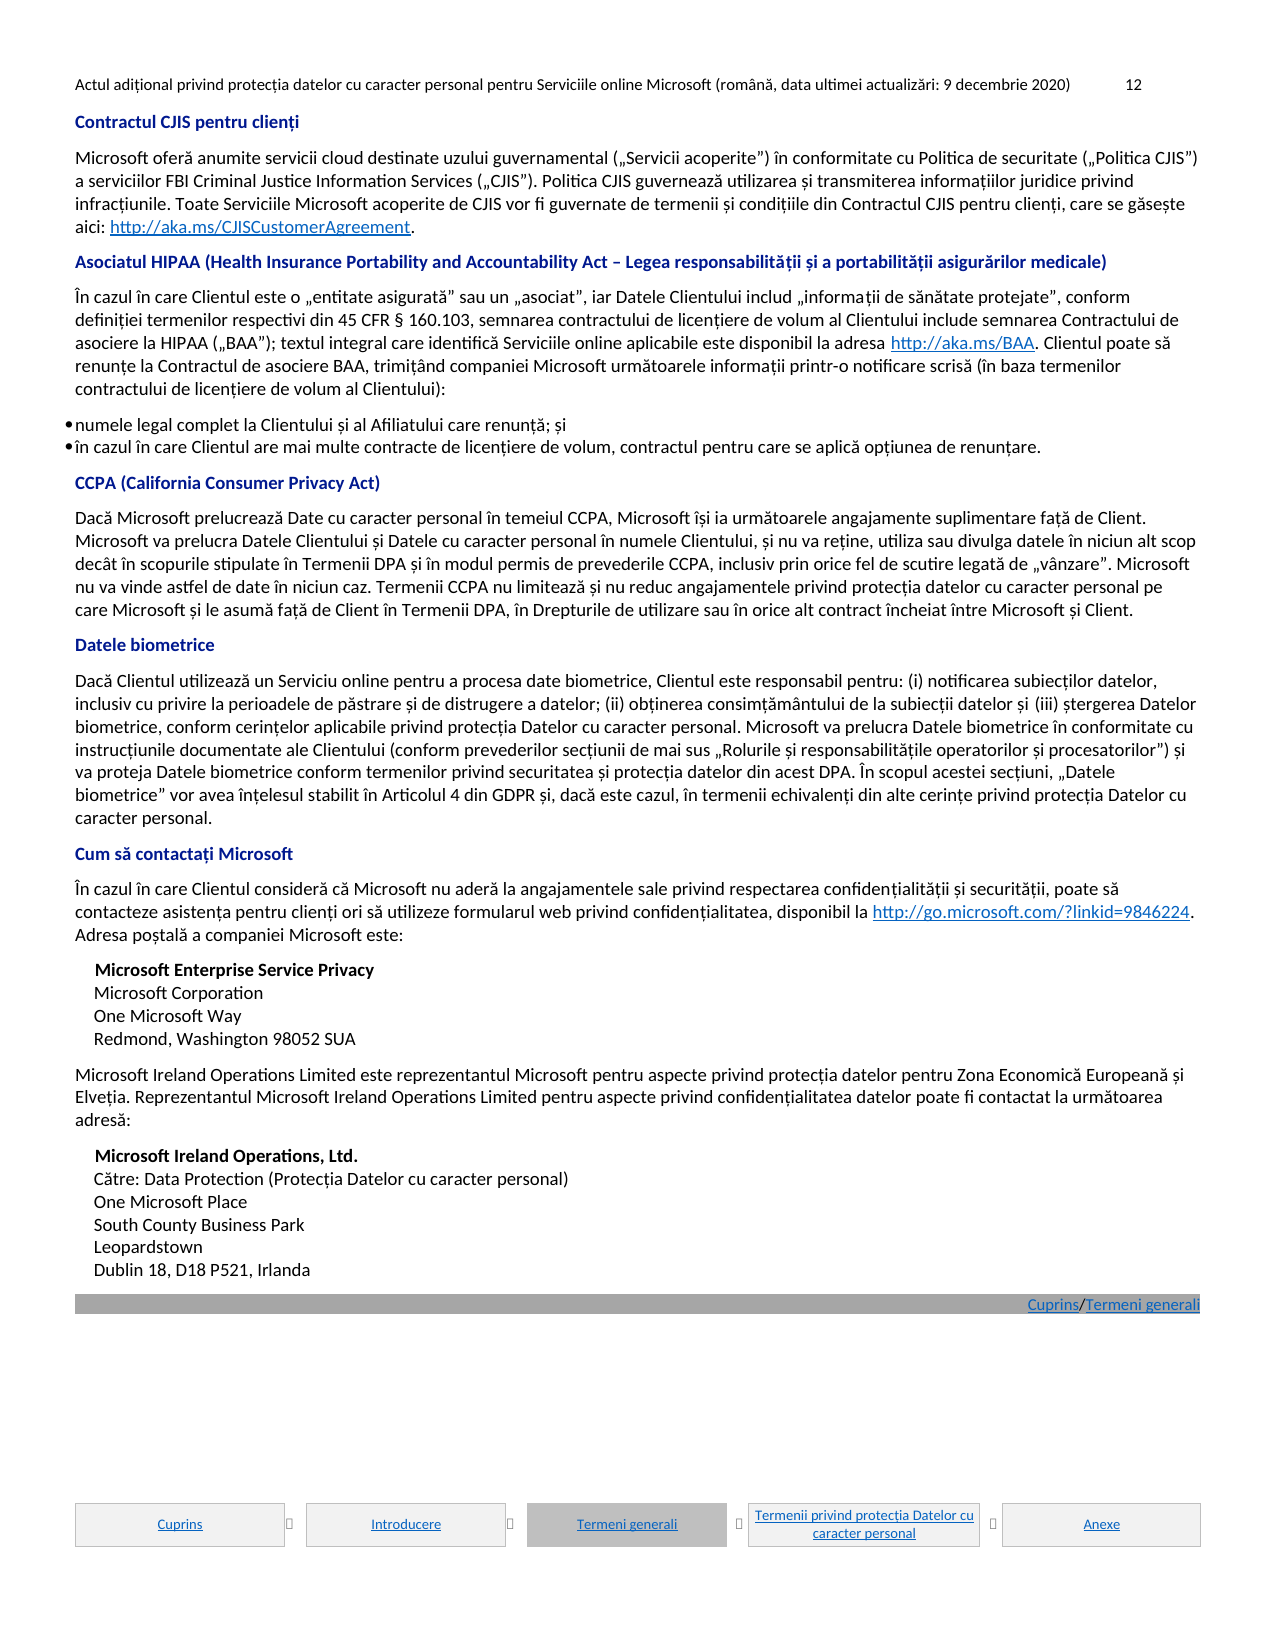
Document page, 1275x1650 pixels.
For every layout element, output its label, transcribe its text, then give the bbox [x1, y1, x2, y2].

subtitle Contractul CJIS pentru clienți [75, 111, 1200, 134]
subtitle Asociatul HIPAA (Health Insurance Portability and Accountability Act – Legea responsabilităţii şi a portabilităţii asigurărilor medicale) [75, 250, 1200, 273]
list Cuprins/Termeni generali [75, 1294, 1200, 1314]
list One Microsoft Place [94, 1190, 1200, 1213]
text Dacă Clientul utilizează un Serviciu online pentru a procesa date biometrice, Clientul este responsabil pentru: (i) notificarea subiecților datelor, inclusiv cu privire la perioadele de păstrare și de distrugere a datelor; (ii) obținerea consimțământului de la subiecții datelor și (iii) ștergerea Datelor biometrice, conform cerințelor aplicabile privind protecția Datelor cu caracter personal. Microsoft va prelucra Datele biometrice în conformitate cu instrucțiunile documentate ale Clientului (conform prevederilor secțiunii de mai sus „Rolurile și responsabilitățile operatorilor și procesatorilor”) și va proteja Datele biometrice conform termenilor privind securitatea și protecția datelor din acest DPA. În scopul acestei secțiuni, „Datele biometrice” vor avea înțelesul stabilit în Articolul 4 din GDPR și, dacă este cazul, în termenii echivalenți din alte cerințe privind protecția Datelor cu caracter personal. [75, 669, 1200, 829]
subtitle Datele biometrice [75, 634, 1200, 657]
list Dacă Microsoft prelucrează Date cu caracter personal în temeiul CCPA, Microsoft își ia următoarele angajamente suplimentare față de Client. Microsoft va prelucra Datele Clientului și Datele cu caracter personal în numele Clientului, și nu va reține, utiliza sau divulga datele în niciun alt scop decât în scopurile stipulate în Termenii DPA și în modul permis de prevederile CCPA, inclusiv prin orice fel de scutire legată de „vânzare”. Microsoft nu va vinde astfel de date în niciun caz. Termenii CCPA nu limitează și nu reduc angajamentele privind protecția datelor cu caracter personal pe care Microsoft și le asumă față de Client în Termenii DPA, în Drepturile de utilizare sau în orice alt contract încheiat între Microsoft și Client. [75, 507, 1200, 621]
list Microsoft Ireland Operations, Ltd. [94, 1144, 1200, 1167]
list Redmond, Washington 98052 SUA [94, 1027, 1200, 1050]
list Microsoft Corporation [94, 982, 1200, 1004]
list numele legal complet la Clientului și al Afiliatului care renunță; și [66, 413, 1200, 436]
list South County Business Park [94, 1213, 1200, 1236]
list În cazul în care Clientul consideră că Microsoft nu aderă la angajamentele sale privind respectarea confidenţialităţii şi securităţii, poate să contacteze asistenţa pentru clienţi ori să utilizeze formularul web privind confidenţialitatea, disponibil la http://go.microsoft.com/?linkid=9846224. Adresa poștală a companiei Microsoft este: [75, 877, 1200, 946]
list Dublin 18, D18 P521, Irlanda [94, 1259, 1200, 1282]
list Microsoft Ireland Operations Limited este reprezentantul Microsoft pentru aspecte privind protecția datelor pentru Zona Economică Europeană și Elveția. Reprezentantul Microsoft Ireland Operations Limited pentru aspecte privind confidențialitatea datelor poate fi contactat la următoarea adresă: [75, 1063, 1200, 1132]
list One Microsoft Way [94, 1004, 1200, 1027]
subtitle CCPA (California Consumer Privacy Act) [75, 471, 1200, 494]
list Către: Data Protection (Protecția Datelor cu caracter personal) [94, 1167, 1200, 1190]
list Leopardstown [94, 1236, 1200, 1259]
list în cazul în care Clientul are mai multe contracte de licențiere de volum, contractul pentru care se aplică opțiunea de renunțare. [66, 436, 1200, 459]
list În cazul în care Clientul este o „entitate asigurată” sau un „asociat”, iar Datele Clientului includ „informaţii de sănătate protejate”, conform definiţiei termenilor respectivi din 45 CFR § 160.103, semnarea contractului de licenţiere de volum al Clientului include semnarea Contractului de asociere la HIPAA („BAA”); textul integral care identifică Serviciile online aplicabile este disponibil la adresa http://aka.ms/BAA. Clientul poate să renunţe la Contractul de asociere BAA, trimiţând companiei Microsoft următoarele informaţii printr-o notificare scrisă (în baza termenilor contractului de licenţiere de volum al Clientului): [75, 286, 1200, 400]
subtitle Cum să contactaţi Microsoft [75, 842, 1200, 865]
list Microsoft Enterprise Service Privacy [94, 959, 1200, 982]
list Microsoft oferă anumite servicii cloud destinate uzului guvernamental („Servicii acoperite”) în conformitate cu Politica de securitate („Politica CJIS”) a serviciilor FBI Criminal Justice Information Services („CJIS”). Politica CJIS guvernează utilizarea și transmiterea informațiilor juridice privind infracțiunile. Toate Serviciile Microsoft acoperite de CJIS vor fi guvernate de termenii și condițiile din Contractul CJIS pentru clienți, care se găsește aici: http://aka.ms/CJISCustomerAgreement. [75, 146, 1200, 238]
